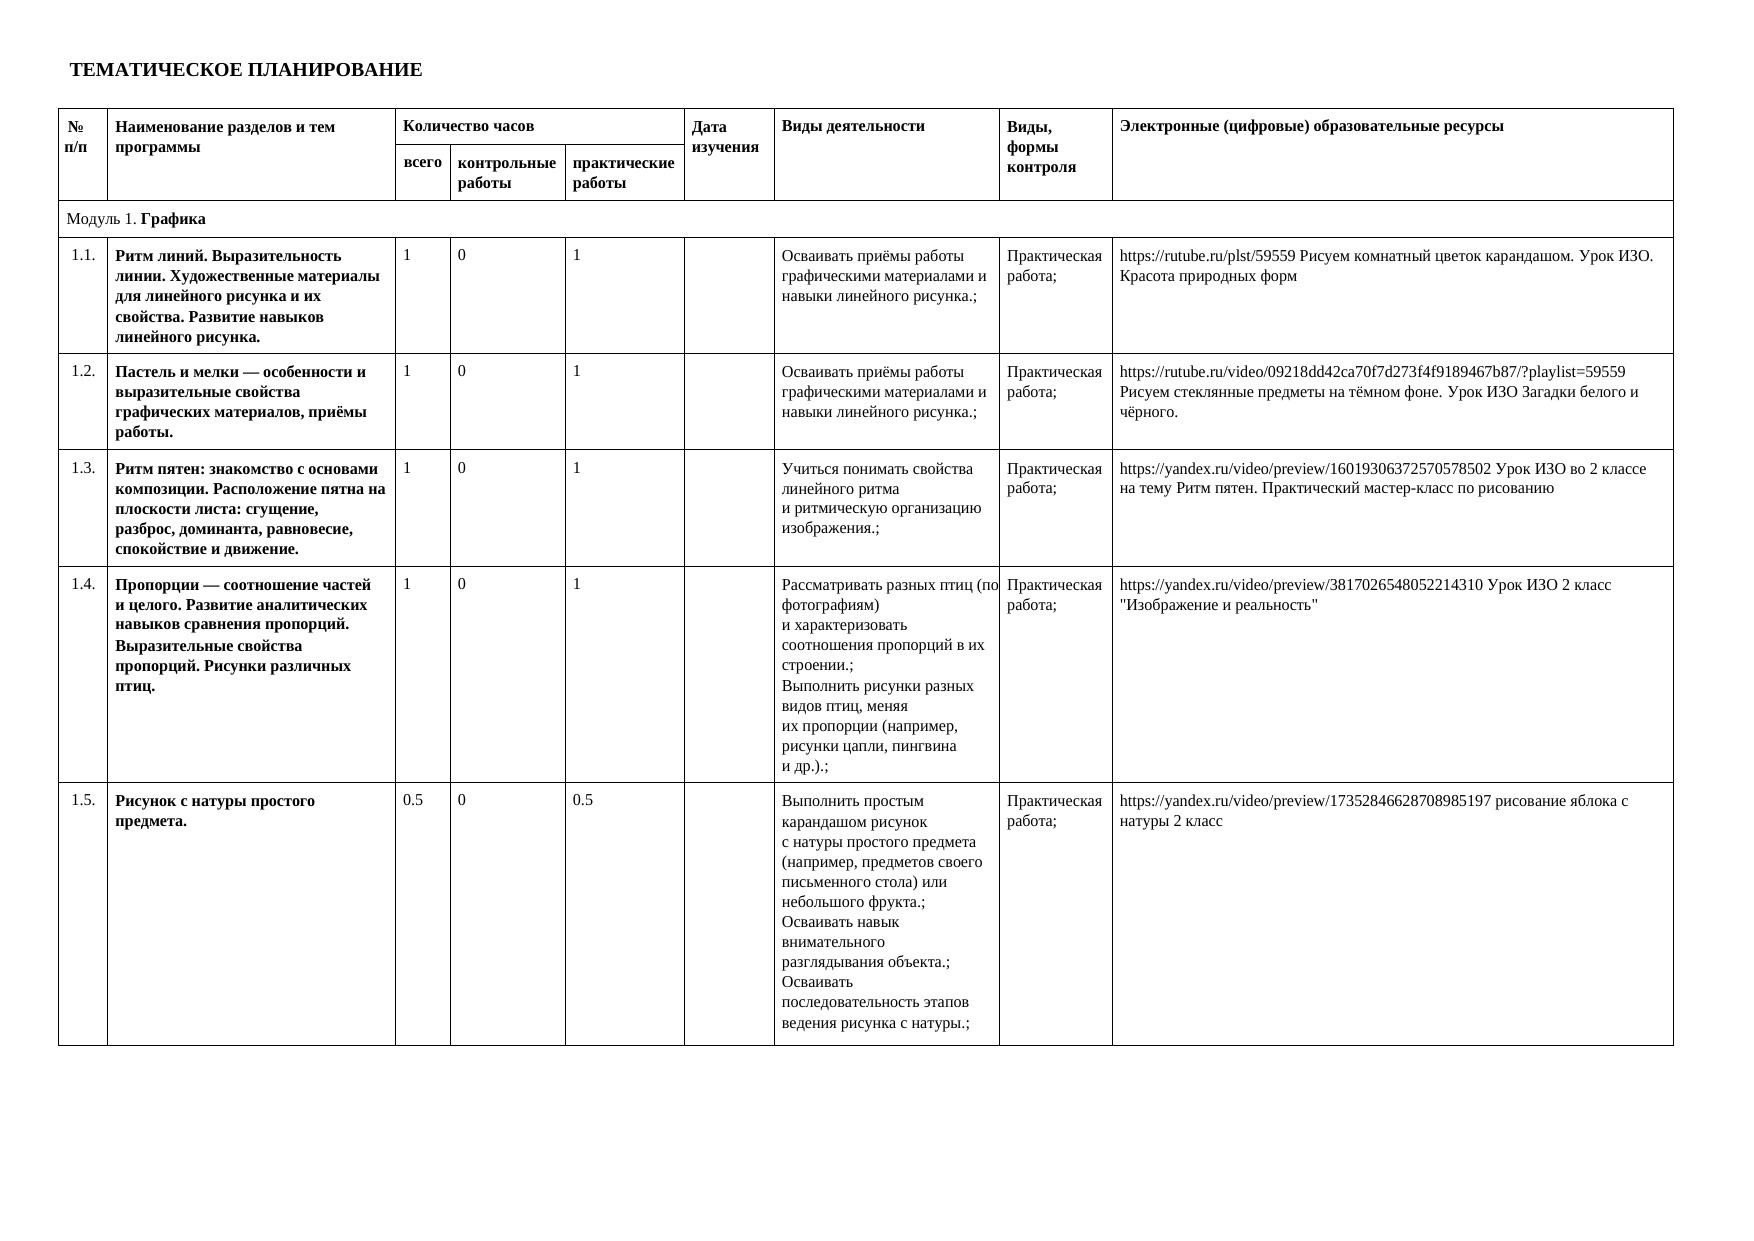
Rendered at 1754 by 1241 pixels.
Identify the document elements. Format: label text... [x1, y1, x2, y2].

table_cell Практическая работа; [1000, 567, 1112, 782]
table_cell https://rutube.ru/video/09218dd42ca70f7d273f4f9189467b87/?playlist=59559 Рисуем стеклянные предметы на тёмном фоне. Урок ИЗО Загадки белого и чёрного. [1113, 354, 1673, 449]
table_cell 0 [451, 354, 565, 449]
table_cell Практическая работа; [1000, 238, 1112, 353]
table_cell Пропорции — соотношение частей и целого. Развитие аналитических навыков сравнения пропорций. Выразительные свойства пропорций. Рисунки различных птиц. [108, 567, 395, 782]
table_cell Учиться понимать свойства линейного ритма и ритмическую организацию изображения.; [775, 450, 999, 566]
table_cell 0 [451, 567, 565, 782]
table_cell Осваивать приёмы работы графическими материалами и навыки линейного рисунка.; [775, 238, 999, 353]
table_cell 1 [396, 450, 450, 566]
table_cell 1 [396, 238, 450, 353]
table_cell 1.2. [59, 354, 107, 449]
table_cell https://yandex.ru/video/preview/16019306372570578502 Урок ИЗО во 2 классе на тему Ритм пятен. Практический мастер-класс по рисованию [1113, 450, 1673, 566]
table_cell Рисунок с натуры простого предмета. [108, 783, 395, 1045]
table_cell Практическая работа; [1000, 450, 1112, 566]
table_cell Ритм линий. Выразительность линии. Художественные материалы для линейного рисунка и их свойства. Развитие навыков линейного рисунка. [108, 238, 395, 353]
table_cell 0 [451, 238, 565, 353]
table_header Дата изучения [685, 109, 774, 200]
table_cell 0 [451, 450, 565, 566]
table_cell 1 [566, 567, 684, 782]
table_cell 1.4. [59, 567, 107, 782]
table_cell 1 [566, 238, 684, 353]
table_cell 0 [451, 783, 565, 1045]
table_cell Модуль 1. Графика [59, 201, 1673, 237]
table_header Электронные (цифровые) образовательные ресурсы [1113, 109, 1673, 200]
table_cell Осваивать приёмы работы графическими материалами и навыки линейного рисунка.; [775, 354, 999, 449]
table_cell Ритм пятен: знакомство с основами композиции. Расположение пятна на плоскости листа: сгущение, разброс, доминанта, равновесие, спокойствие и движение. [108, 450, 395, 566]
table_cell https://yandex.ru/video/preview/17352846628708985197 рисование яблока с натуры 2 класс [1113, 783, 1673, 1045]
table_cell контрольные работы [451, 145, 565, 200]
table_header Количество часов [396, 109, 684, 144]
table_cell 1 [566, 354, 684, 449]
table_cell Рассматривать разных птиц (по фотографиям) и характеризовать соотношения пропорций в их строении.; Выполнить рисунки разных видов птиц, меняя их пропорции (например, рисунки цапли, пингвина и др.).; [775, 567, 999, 782]
table_cell 0.5 [566, 783, 684, 1045]
table_cell https://rutube.ru/plst/59559 Рисуем комнатный цветок карандашом. Урок ИЗО. Красота природных форм [1113, 238, 1673, 353]
table_cell 1.3. [59, 450, 107, 566]
table_cell [685, 450, 774, 566]
table_cell 1 [396, 567, 450, 782]
table_cell Выполнить простым карандашом рисунок с натуры простого предмета (например, предметов своего письменного стола) или небольшого фрукта.; Осваивать навык внимательного разглядывания объекта.; Осваивать последовательность этапов ведения рисунка с натуры.; [775, 783, 999, 1045]
table_cell 1 [396, 354, 450, 449]
table_cell [685, 354, 774, 449]
table_cell 1.5. [59, 783, 107, 1045]
table_cell практические работы [566, 145, 684, 200]
table_cell Практическая работа; [1000, 354, 1112, 449]
table_header Наименование разделов и тем программы [108, 109, 395, 200]
text ТЕМАТИЧЕСКОЕ ПЛАНИРОВАНИЕ [69, 59, 1687, 81]
table_cell [685, 783, 774, 1045]
table_header № п/п [59, 109, 107, 200]
table_cell Практическая работа; [1000, 783, 1112, 1045]
table_cell https://yandex.ru/video/preview/3817026548052214310 Урок ИЗО 2 класс "Изображение и реальность" [1113, 567, 1673, 782]
table_cell всего [396, 145, 450, 200]
table_cell 1 [566, 450, 684, 566]
table_header Виды, формы контроля [1000, 109, 1112, 200]
table_cell [685, 567, 774, 782]
table_cell [685, 238, 774, 353]
table_cell 0.5 [396, 783, 450, 1045]
table_header Виды деятельности [775, 109, 999, 200]
table_cell Пастель и мелки — особенности и выразительные свойства графических материалов, приёмы работы. [108, 354, 395, 449]
table_cell 1.1. [59, 238, 107, 353]
